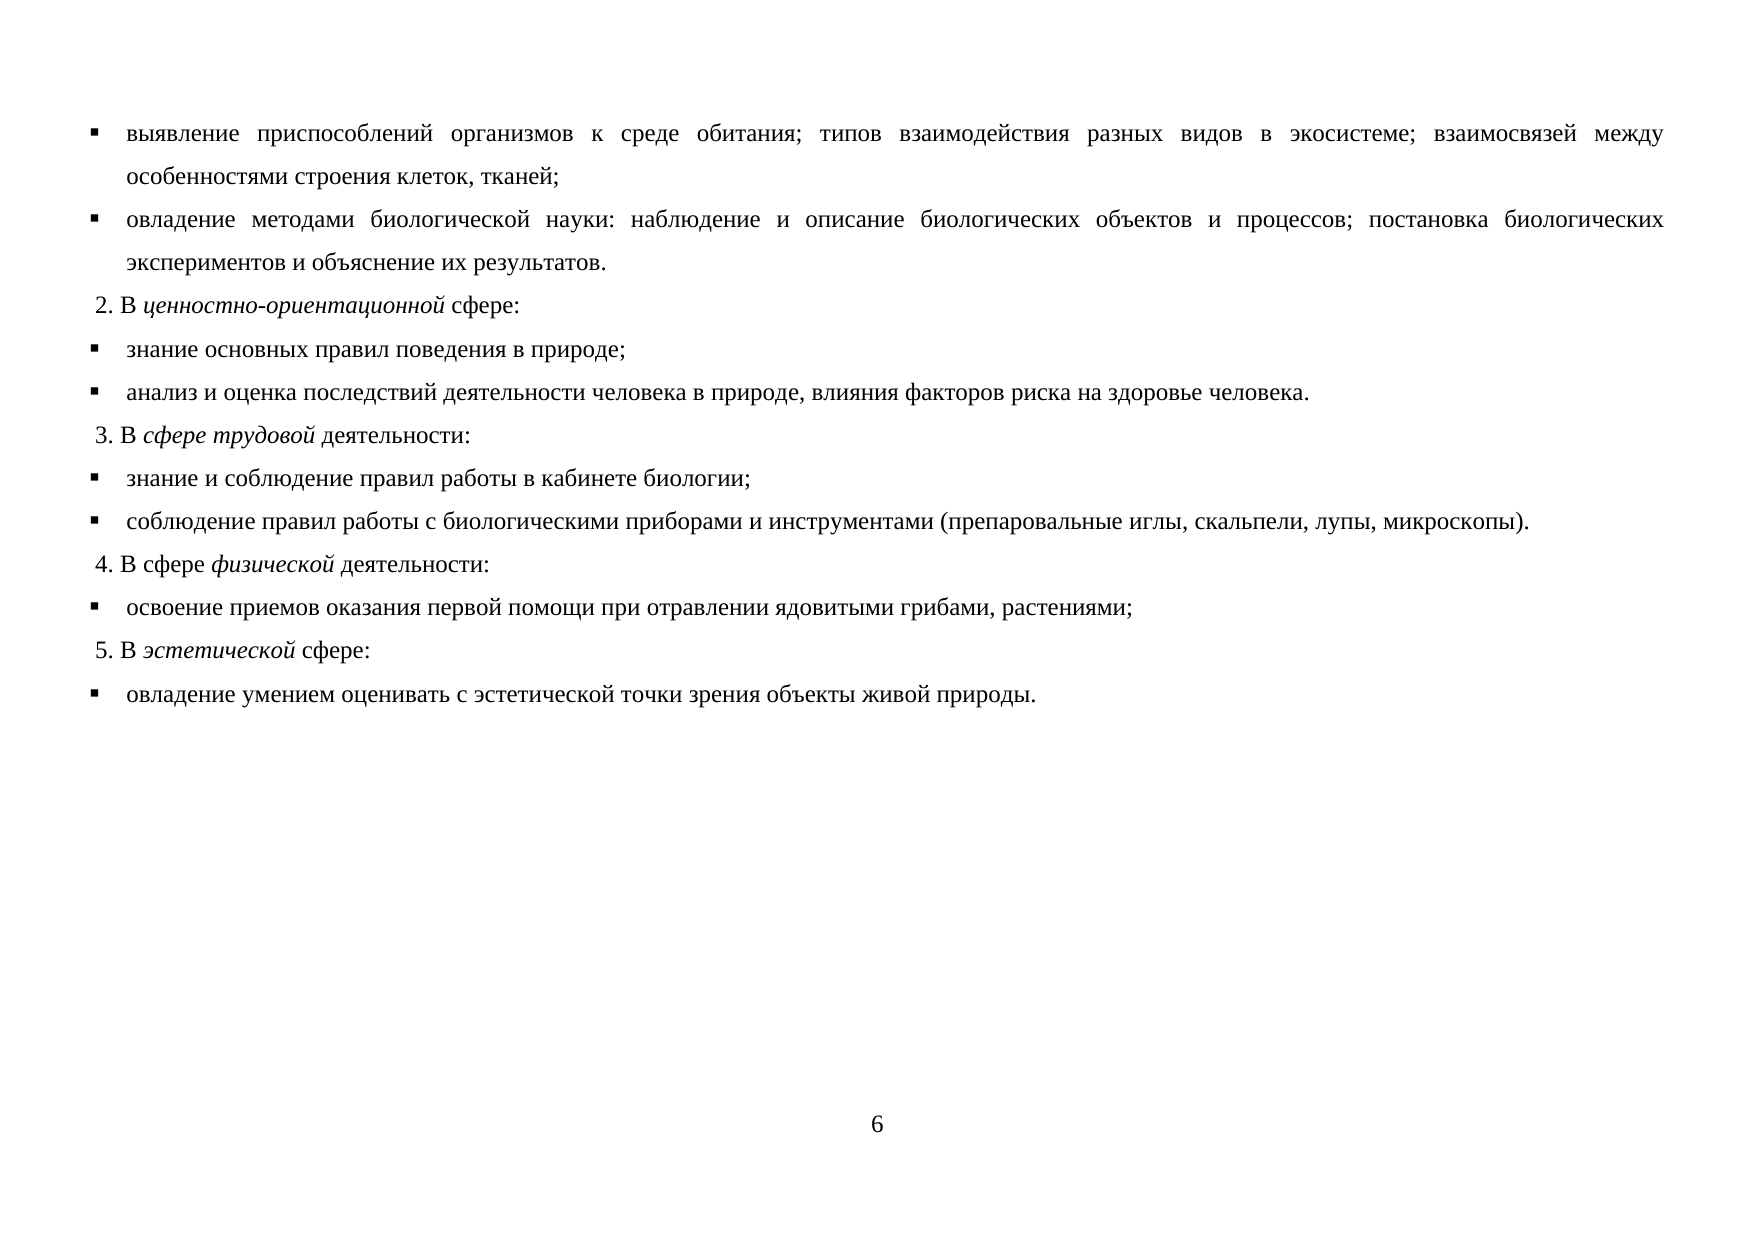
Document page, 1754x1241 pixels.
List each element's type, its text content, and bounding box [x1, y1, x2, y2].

list овладение умением оценивать с эстетической точки зрения объекты живой природы. [89, 679, 1665, 707]
text 2. В ценностно-ориентационной сфере: [89, 291, 1665, 319]
list выявление приспособлений организмов к среде обитания; типов взаимодействия разных видов в экосистеме; взаимосвязей между особенностями строения клеток, тканей; [89, 118, 1665, 190]
text 5. В эстетической сфере: [89, 636, 1665, 664]
list соблюдение правил работы с биологическими приборами и инструментами (препаровальные иглы, скальпели, лупы, микроскопы). [89, 506, 1665, 535]
list знание основных правил поведения в природе; [89, 334, 1665, 362]
list знание и соблюдение правил работы в кабинете биологии; [89, 463, 1665, 492]
list освоение приемов оказания первой помощи при отравлении ядовитыми грибами, растениями; [89, 592, 1665, 621]
list анализ и оценка последствий деятельности человека в природе, влияния факторов риска на здоровье человека. [89, 377, 1665, 406]
text 4. В сфере физической деятельности: [89, 549, 1665, 578]
text 3. В сфере трудовой деятельности: [89, 420, 1665, 449]
list овладение методами биологической науки: наблюдение и описание биологических объектов и процессов; постановка биологических экспериментов и объяснение их результатов. [89, 204, 1665, 276]
